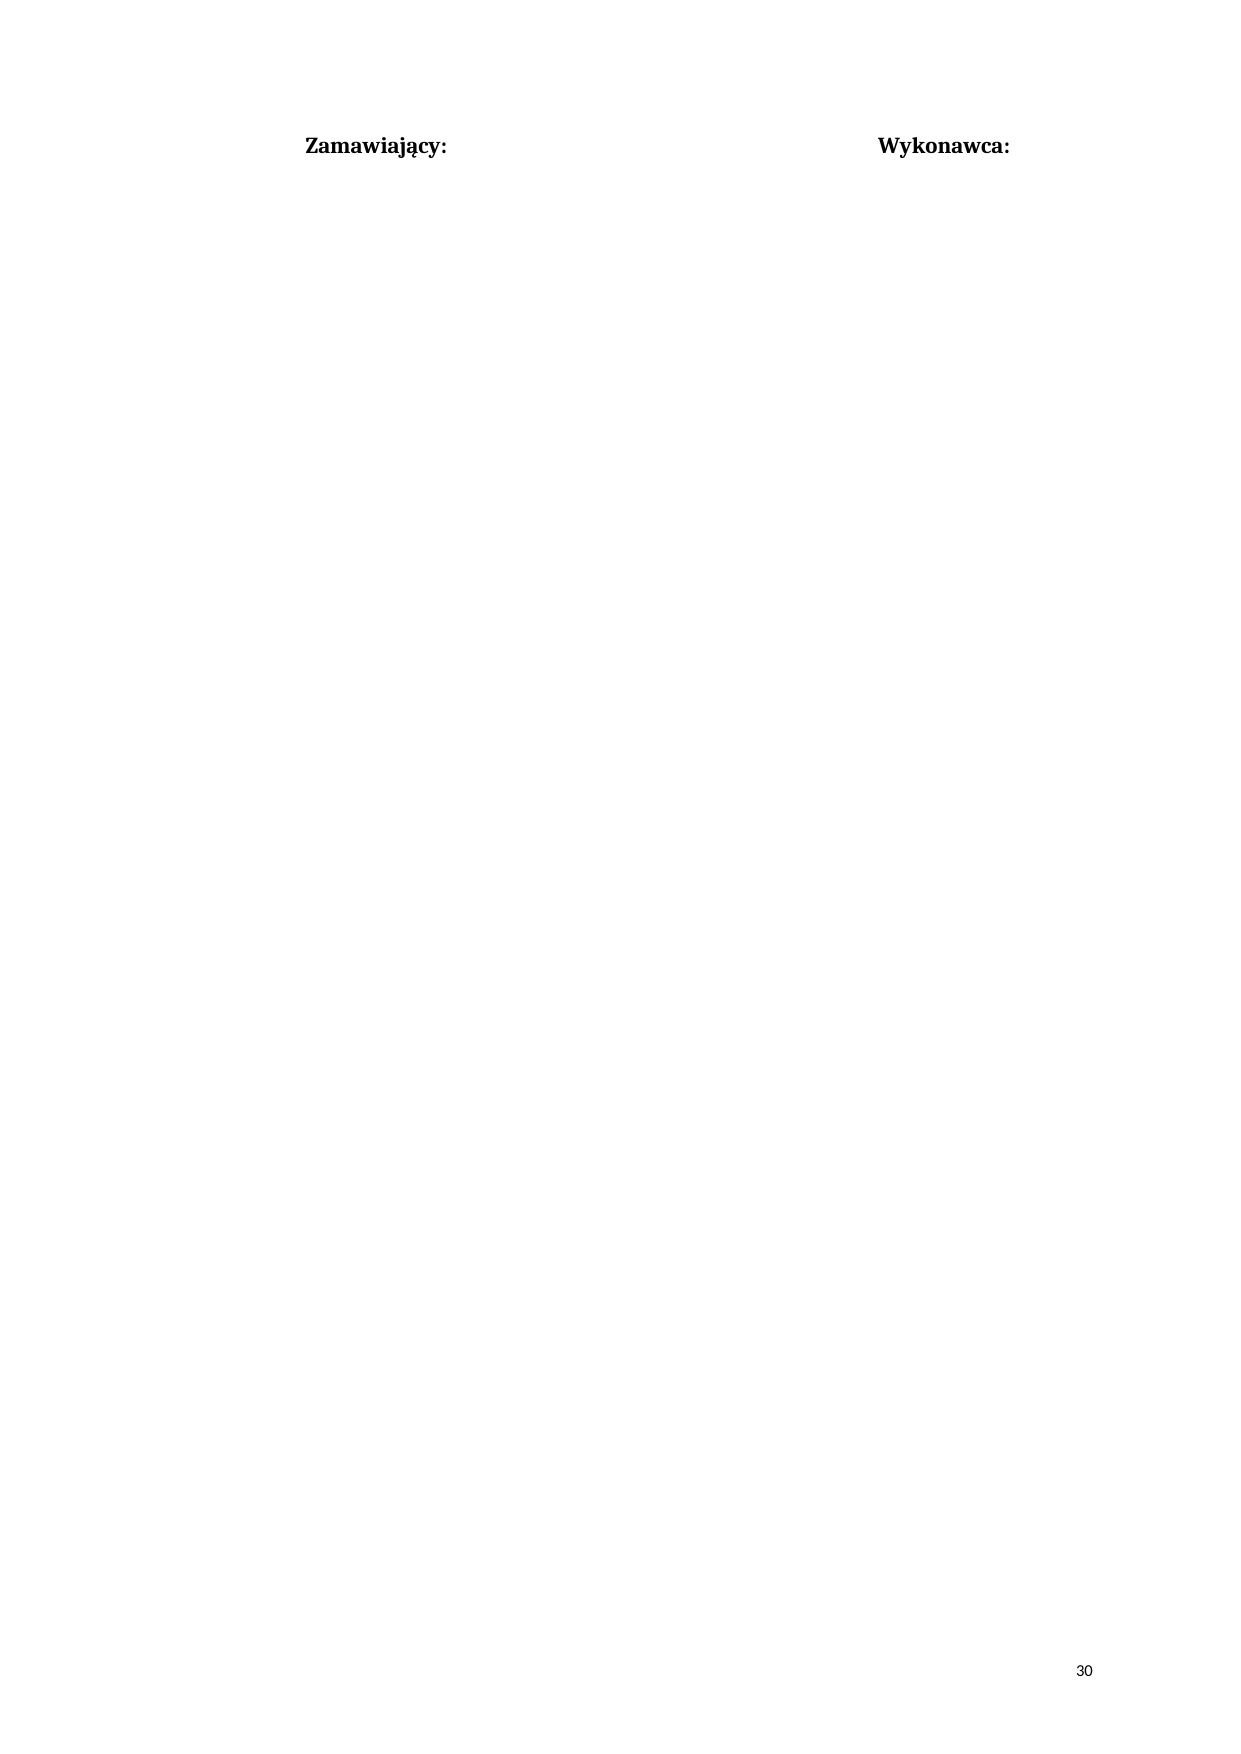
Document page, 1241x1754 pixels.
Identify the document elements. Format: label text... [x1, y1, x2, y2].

table_header Zamawiający: [136, 133, 616, 162]
table_header Wykonawca: [616, 133, 1096, 162]
